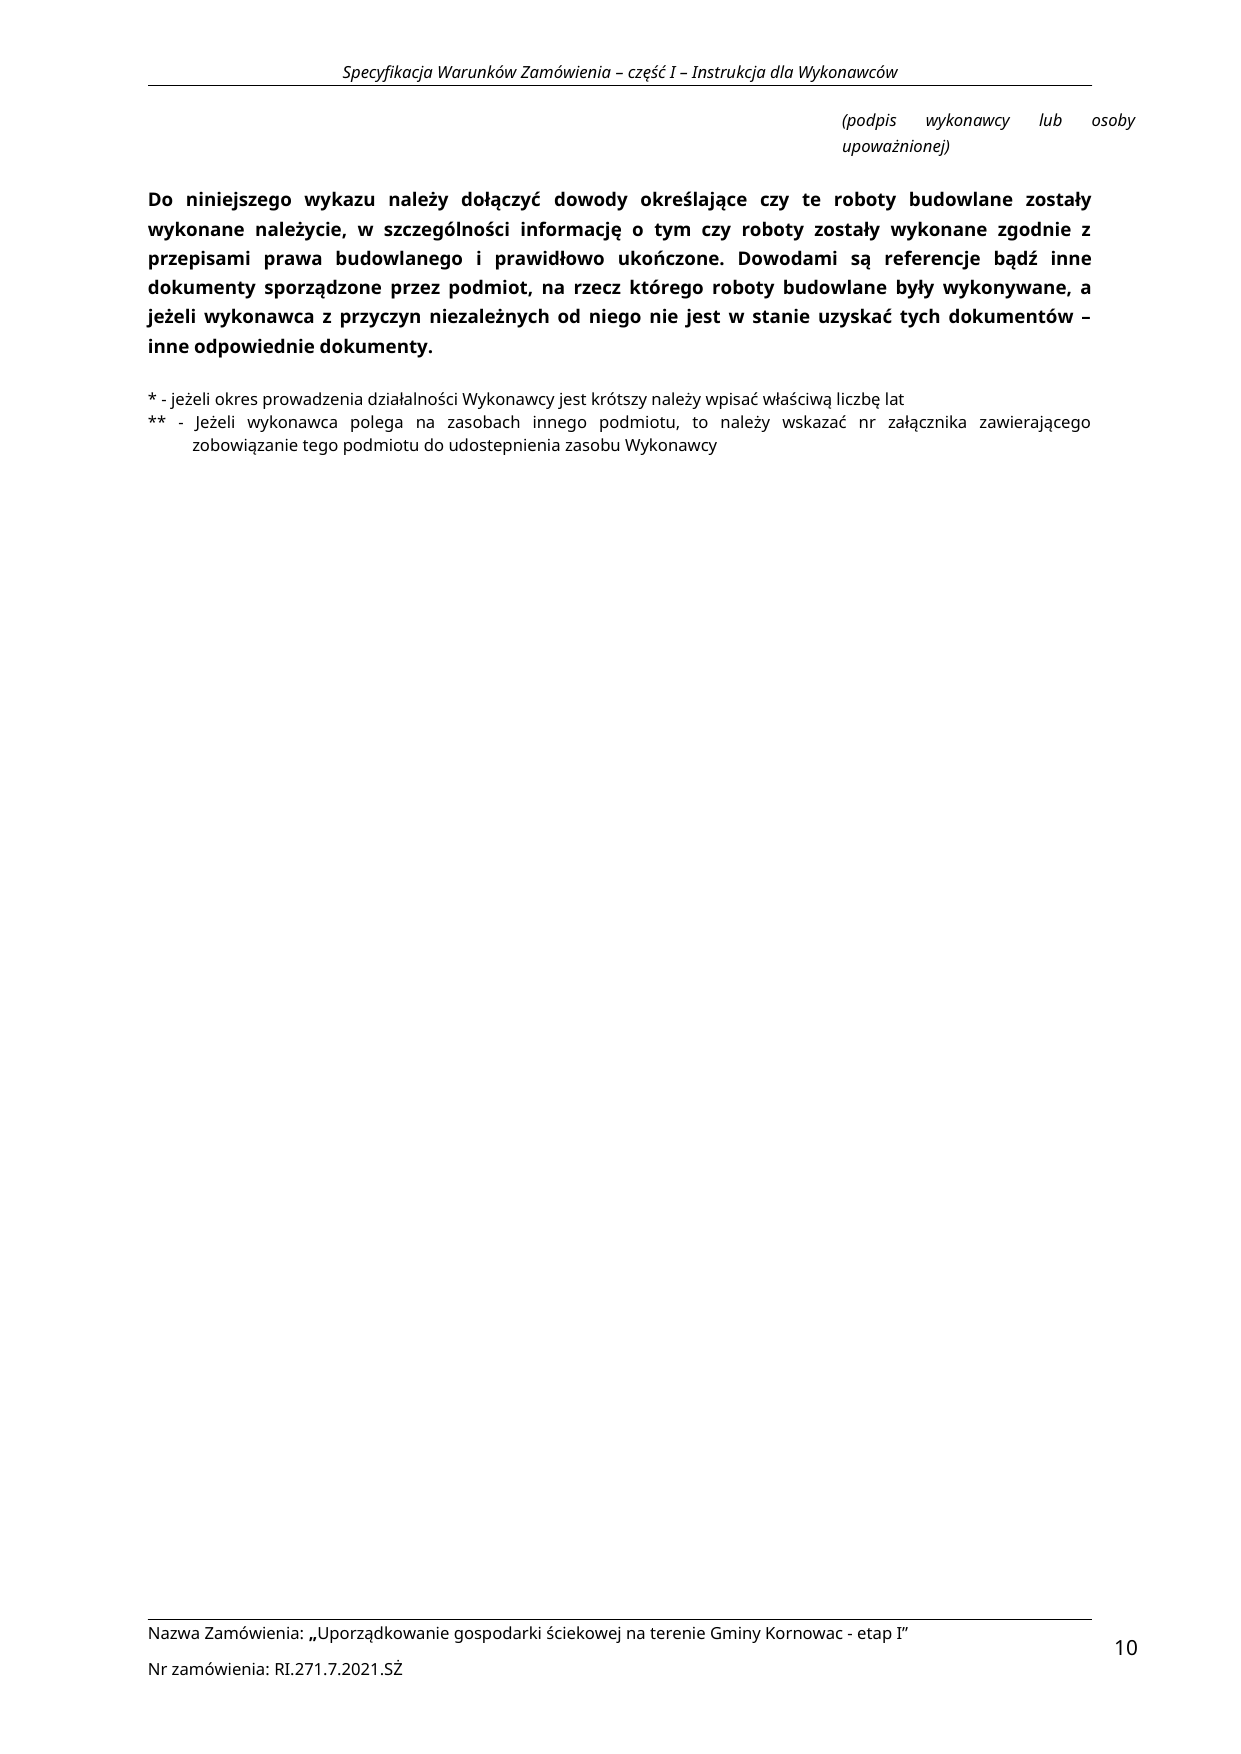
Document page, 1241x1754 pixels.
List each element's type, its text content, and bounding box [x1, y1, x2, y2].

text * - jeżeli okres prowadzenia działalności Wykonawcy jest krótszy należy wpisać właściwą liczbę lat [148, 388, 1092, 410]
text ** - Jeżeli wykonawca polega na zasobach innego podmiotu, to należy wskazać nr załącznika zawierającego zobowiązanie tego podmiotu do udostepnienia zasobu Wykonawcy [148, 410, 1092, 456]
text (podpis wykonawcy lub osoby upoważnionej) [842, 109, 1137, 158]
text Do niniejszego wykazu należy dołączyć dowody określające czy te roboty budowlane zostały wykonane należycie, w szczególności informację o tym czy roboty zostały wykonane zgodnie z przepisami prawa budowlanego i prawidłowo ukończone. Dowodami są referencje bądź inne dokumenty sporządzone przez podmiot, na rzecz którego roboty budowlane były wykonywane, a jeżeli wykonawca z przyczyn niezależnych od niego nie jest w stanie uzyskać tych dokumentów – inne odpowiednie dokumenty. [148, 187, 1092, 358]
